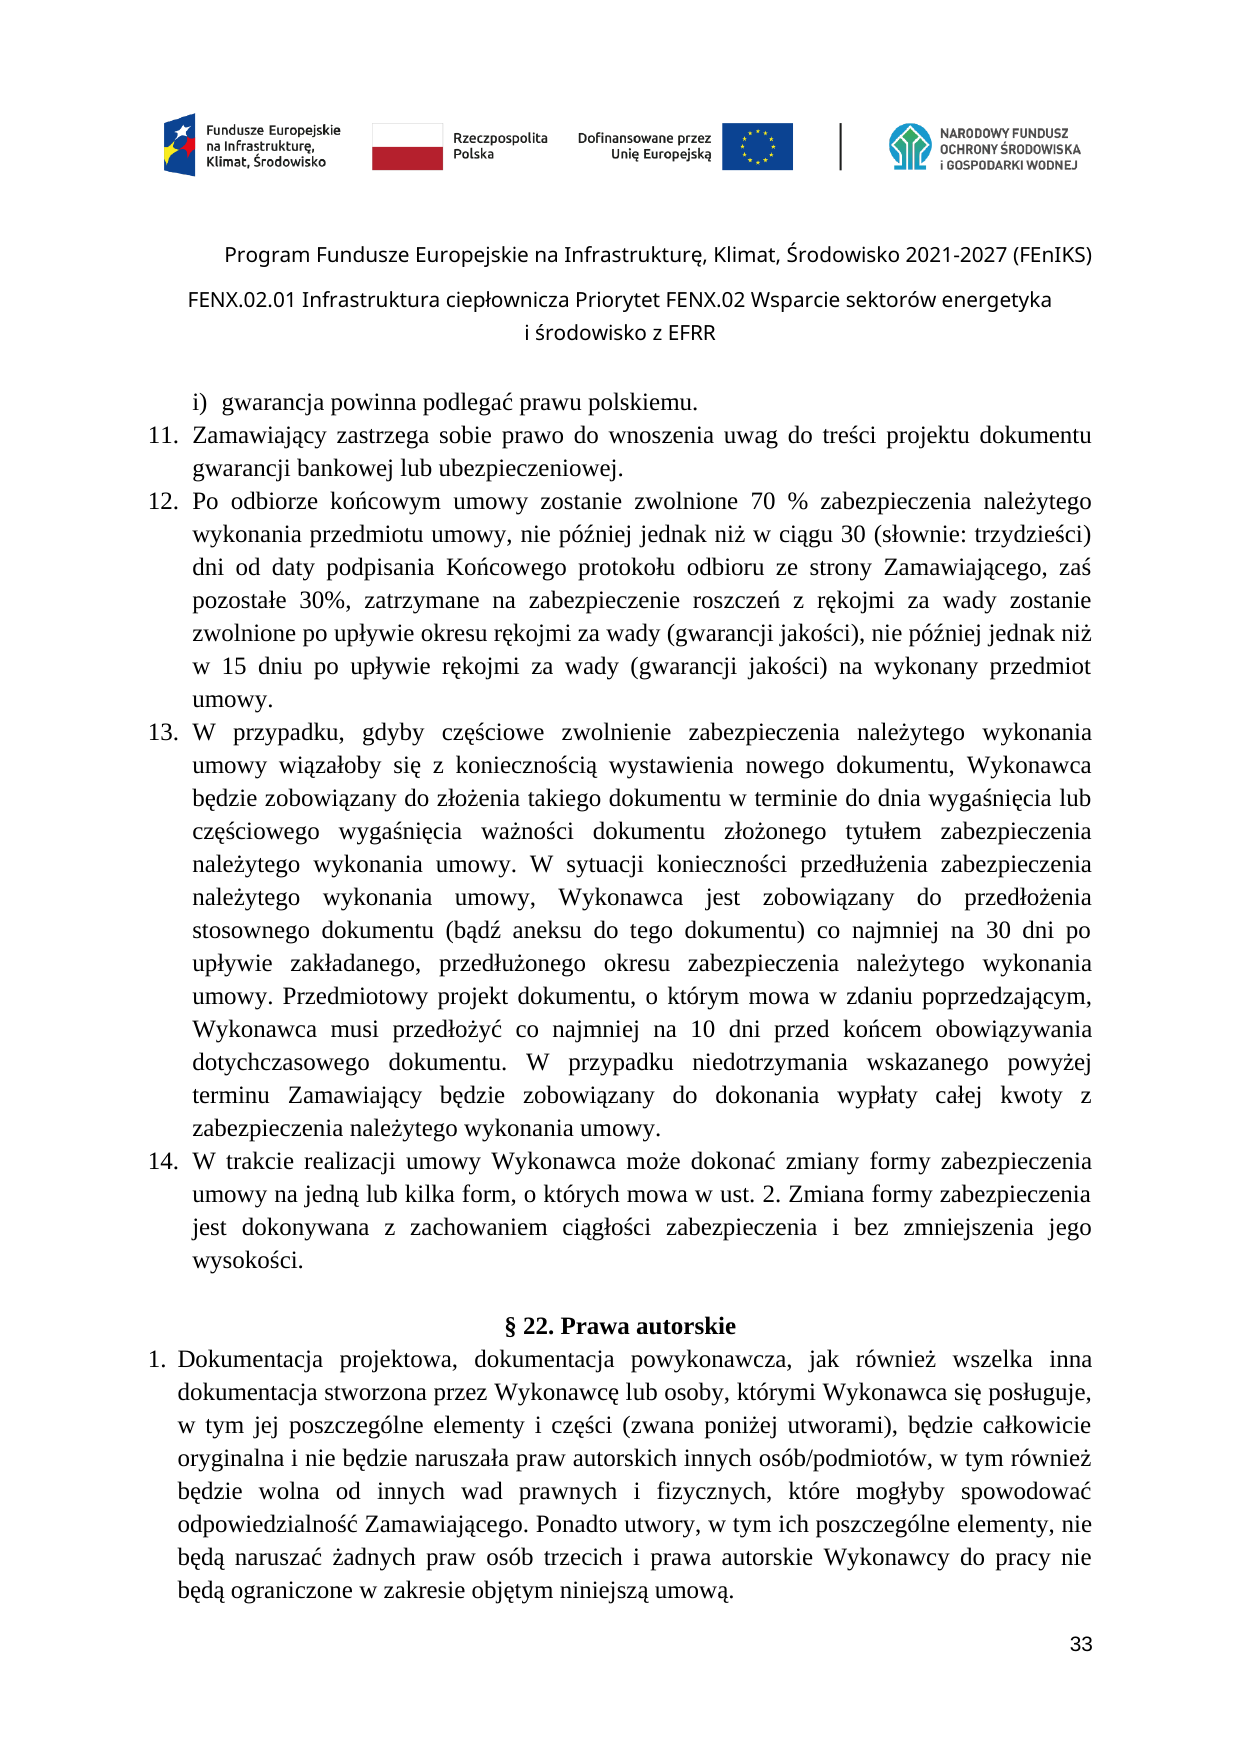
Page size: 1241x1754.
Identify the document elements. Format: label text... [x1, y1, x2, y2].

text 11. Zamawiający zastrzega sobie prawo do wnoszenia uwag do treści projektu dokumentu gwarancji bankowej lub ubezpieczeniowej. [148, 420, 1093, 481]
picture [147, 97, 1093, 192]
text 14. W trakcie realizacji umowy Wykonawca może dokonać zmiany formy zabezpieczenia umowy na jedną lub kilka form, o których mowa w ust. 2. Zmiana formy zabezpieczenia jest dokonywana z zachowaniem ciągłości zabezpieczenia i bez zmniejszenia jego wysokości. [148, 1146, 1093, 1274]
text 12. Po odbiorze końcowym umowy zostanie zwolnione 70 % zabezpieczenia należytego wykonania przedmiotu umowy, nie później jednak niż w ciągu 30 (słownie: trzydzieści) dni od daty podpisania Końcowego protokołu odbioru ze strony Zamawiającego, zaś pozostałe 30%, zatrzymane na zabezpieczenie roszczeń z rękojmi za wady zostanie zwolnione po upływie okresu rękojmi za wady (gwarancji jakości), nie później jednak niż w 15 dniu po upływie rękojmi za wady (gwarancji jakości) na wykonany przedmiot umowy. [148, 486, 1093, 713]
text 13. W przypadku, gdyby częściowe zwolnienie zabezpieczenia należytego wykonania umowy wiązałoby się z koniecznością wystawienia nowego dokumentu, Wykonawca będzie zobowiązany do złożenia takiego dokumentu w terminie do dnia wygaśnięcia lub częściowego wygaśnięcia ważności dokumentu złożonego tytułem zabezpieczenia należytego wykonania umowy. W sytuacji konieczności przedłużenia zabezpieczenia należytego wykonania umowy, Wykonawca jest zobowiązany do przedłożenia stosownego dokumentu (bądź aneksu do tego dokumentu) co najmniej na 30 dni po upływie zakładanego, przedłużonego okresu zabezpieczenia należytego wykonania umowy. Przedmiotowy projekt dokumentu, o którym mowa w zdaniu poprzedzającym, Wykonawca musi przedłożyć co najmniej na 10 dni przed końcem obowiązywania dotychczasowego dokumentu. W przypadku niedotrzymania wskazanego powyżej terminu Zamawiający będzie zobowiązany do dokonania wypłaty całej kwoty z zabezpieczenia należytego wykonania umowy. [148, 717, 1093, 1142]
text § 22. Prawa autorskie [148, 1311, 1093, 1340]
text i) gwarancja powinna podlegać prawu polskiemu. [192, 387, 1093, 415]
text 1. Dokumentacja projektowa, dokumentacja powykonawcza, jak również wszelka inna dokumentacja stworzona przez Wykonawcę lub osoby, którymi Wykonawca się posługuje, w tym jej poszczególne elementy i części (zwana poniżej utworami), będzie całkowicie oryginalna i nie będzie naruszała praw autorskich innych osób/podmiotów, w tym również będzie wolna od innych wad prawnych i fizycznych, które mogłyby spowodować odpowiedzialność Zamawiającego. Ponadto utwory, w tym ich poszczególne elementy, nie będą naruszać żadnych praw osób trzecich i prawa autorskie Wykonawcy do pracy nie będą ograniczone w zakresie objętym niniejszą umową. [148, 1344, 1093, 1604]
